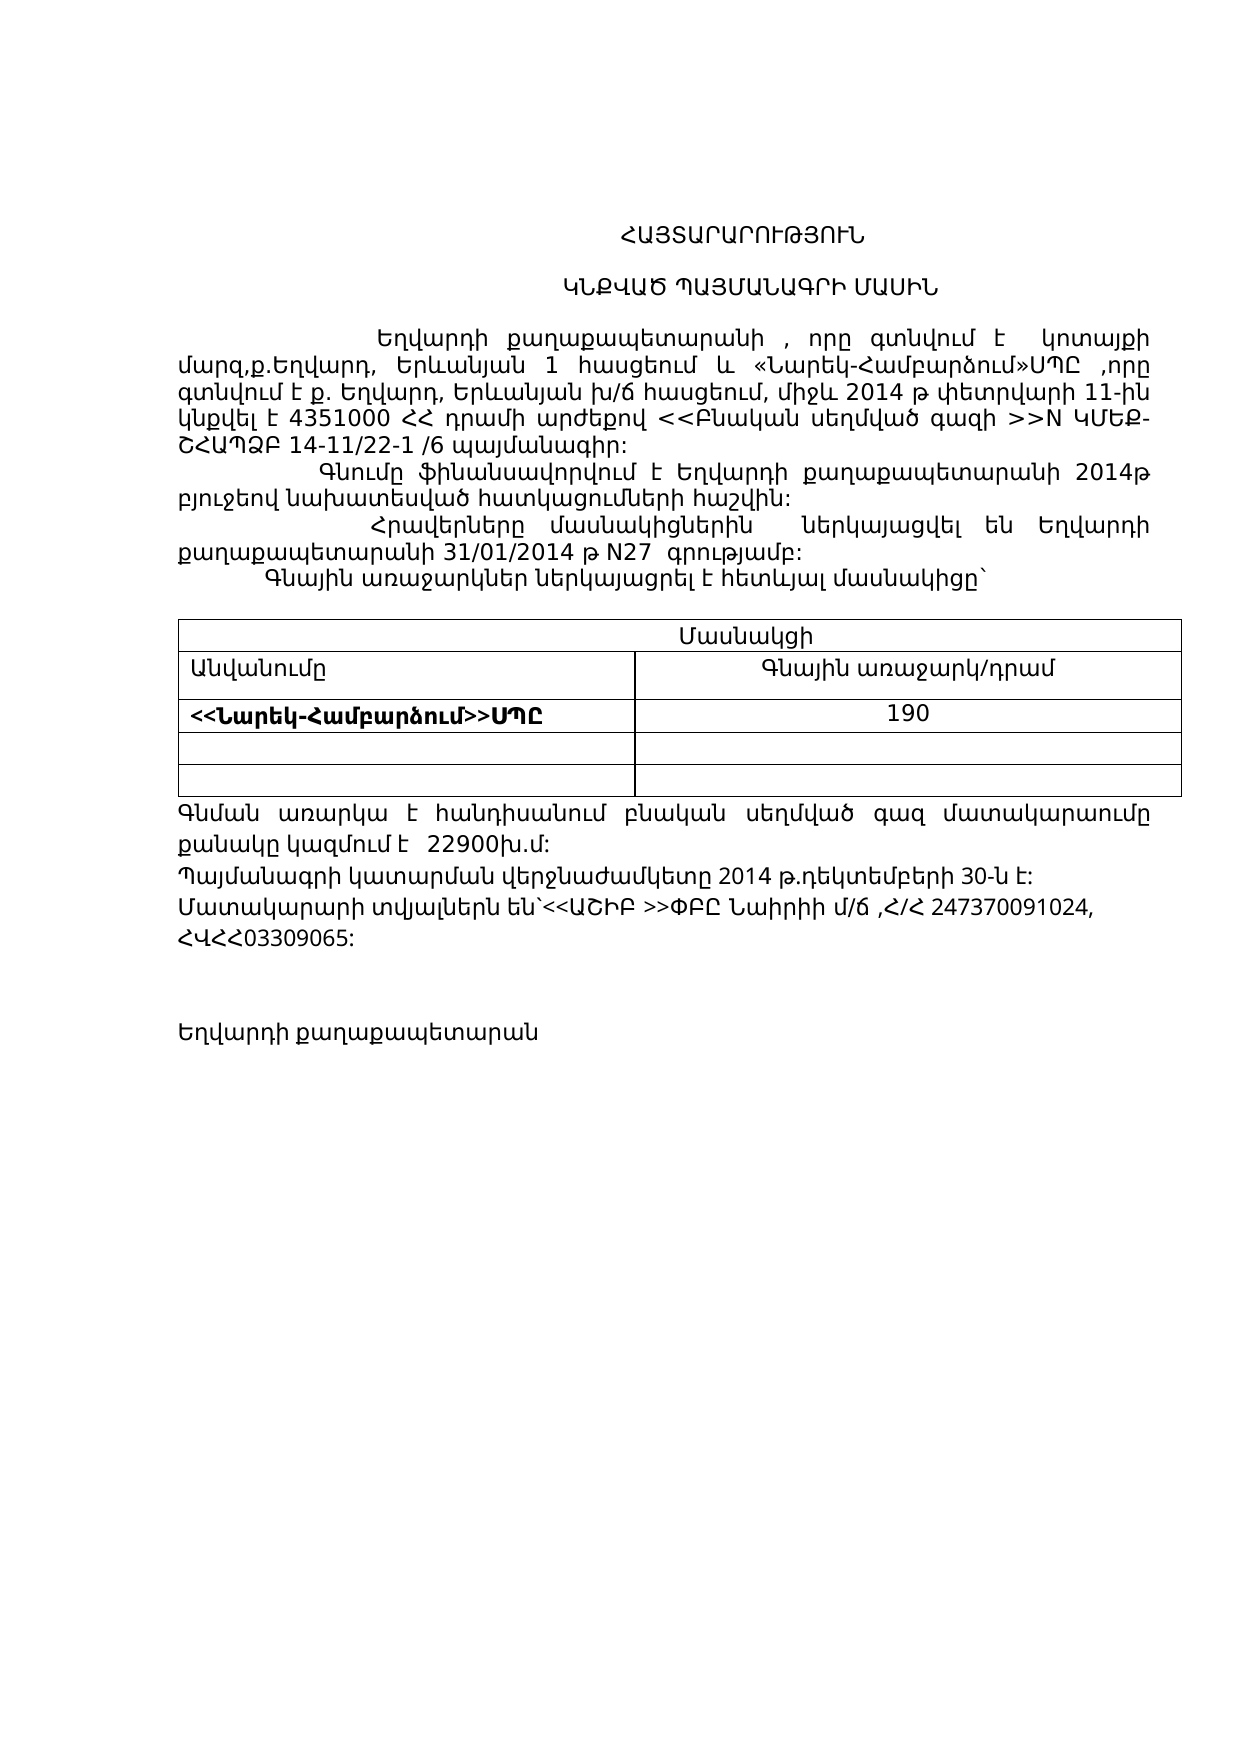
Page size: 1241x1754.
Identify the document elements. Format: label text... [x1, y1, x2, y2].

text Պայմանագրի կատարման վերջնաժամկետը 2014 թ.դեկտեմբերի 30-ն է: [177, 860, 1152, 891]
text ՀԱՅՏԱՐԱՐՈՒԹՅՈՒՆ [177, 223, 1152, 249]
table_cell [179, 765, 634, 796]
text Գնային առաջարկներ ներկայացրել է հետևյալ մասնակիցը` [177, 566, 1152, 592]
table_cell [179, 733, 634, 764]
text Մատակարարի տվյալներն են`<<ԱՇԻԲ >>ՓԲԸ Նաիրիի մ/ճ ,Հ/Հ 247370091024, ՀՎՀՀ03309065: [177, 891, 1152, 953]
table_cell [636, 765, 1181, 796]
text Եղվարդի քաղաքապետարան [177, 1016, 1152, 1047]
text Եղվարդի քաղաքապետարանի , որը գտնվում է կոտայքի մարզ,ք.Եղվարդ, Երևանյան 1 հասցեում և «Նարեկ-Համբարձում»ՍՊԸ ,որը գտնվում է ք. Եղվարդ, Երևանյան խ/ճ հասցեում, միջև 2014 թ փետրվարի 11-ին կնքվել է 4351000 ՀՀ դրամի արժեքով <<Բնական սեղմված գազի >>N ԿՄԵՔ-ՇՀԱՊՁԲ 14-11/22-1 /6 պայմանագիր: [177, 326, 1152, 459]
table_cell 190 [636, 700, 1181, 732]
table_cell <<Նարեկ-Համբարձում>>ՍՊԸ [179, 700, 634, 732]
table_cell Անվանումը [179, 652, 634, 699]
table_header Մասնակցի [179, 620, 1181, 651]
text ԿՆՔՎԱԾ ՊԱՅՄԱՆԱԳՐԻ ՄԱՍԻՆ [177, 274, 1152, 301]
table_cell Գնային առաջարկ/դրամ [636, 652, 1181, 699]
text Գնումը ֆինանսավորվում է Եղվարդի քաղաքապետարանի 2014թ բյուջեով նախատեսված հատկացումների հաշվին: [177, 459, 1152, 512]
table_cell [636, 733, 1181, 764]
text Գնման առարկա է հանդիսանում բնական սեղմված գազ մատակարաումը քանակը կազմում է 22900խ.մ: [177, 797, 1152, 860]
text Հրավերները մասնակիցներին ներկայացվել են Եղվարդի քաղաքապետարանի 31/01/2014 թ N27 գրությամբ: [177, 512, 1152, 566]
